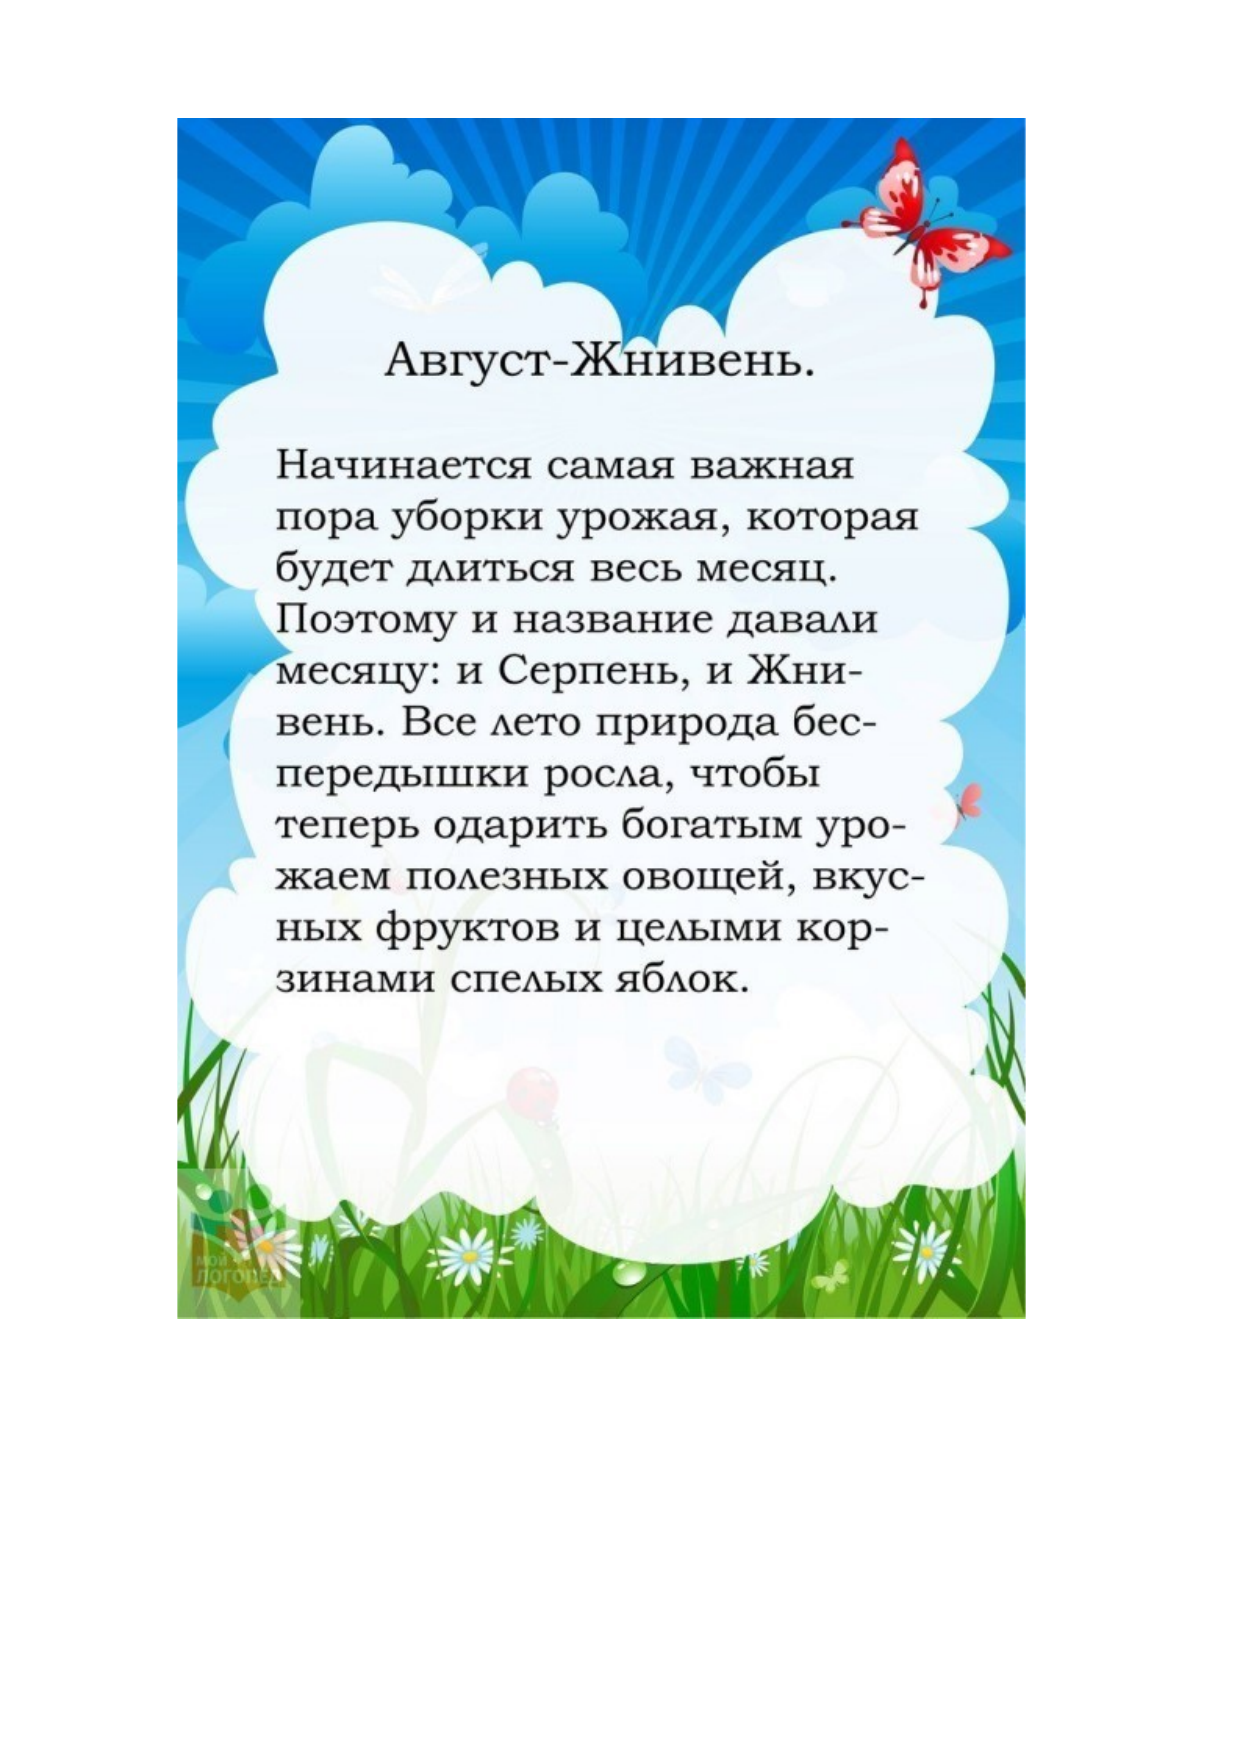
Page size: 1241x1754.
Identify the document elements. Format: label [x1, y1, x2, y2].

picture [177, 118, 1026, 1319]
